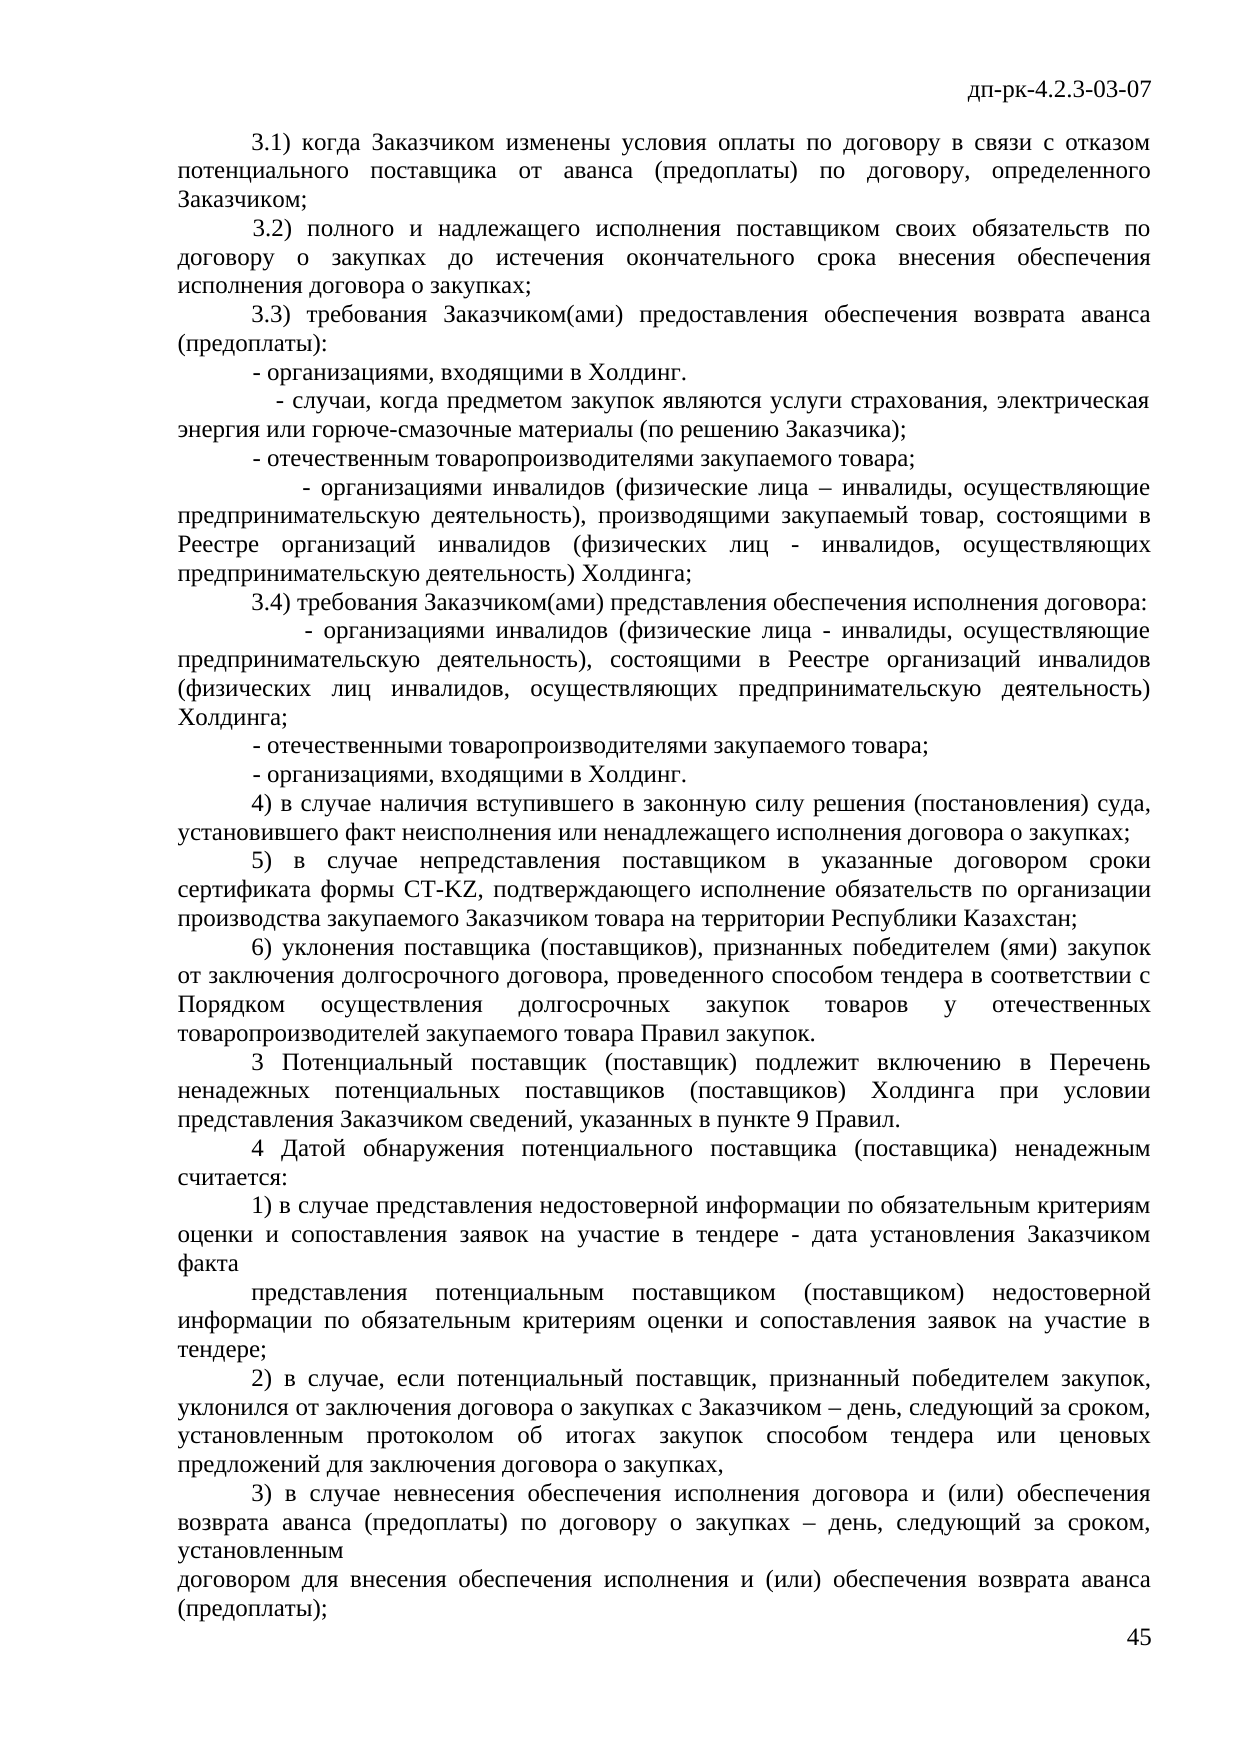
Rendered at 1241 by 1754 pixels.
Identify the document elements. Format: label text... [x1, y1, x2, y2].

text 3.4) требования Заказчиком(ами) представления обеспечения исполнения договора: [177, 587, 1152, 615]
text представления потенциальным поставщиком (поставщиком) недостоверной информации по обязательным критериям оценки и сопоставления заявок на участие в тендере; [177, 1277, 1152, 1363]
text 4) в случае наличия вступившего в законную силу решения (постановления) суда, установившего факт неисполнения или ненадлежащего исполнения договора о закупках; [177, 788, 1152, 845]
text 3 Потенциальный поставщик (поставщик) подлежит включению в Перечень ненадежных потенциальных поставщиков (поставщиков) Холдинга при условии представления Заказчиком сведений, указанных в пункте 9 Правил. [177, 1047, 1152, 1133]
text 5) в случае непредставления поставщиком в указанные договором сроки сертификата формы СТ-KZ, подтверждающего исполнение обязательств по организации производства закупаемого Заказчиком товара на территории Республики Казахстан; [177, 845, 1152, 932]
text - организациями, входящими в Холдинг. [177, 357, 1152, 385]
text - организациями инвалидов (физические лица – инвалиды, осуществляющие предпринимательскую деятельность), производящими закупаемый товар, состоящими в Реестре организаций инвалидов (физических лиц - инвалидов, осуществляющих предпринимательскую деятельность) Холдинга; [177, 472, 1152, 587]
text - организациями инвалидов (физические лица - инвалиды, осуществляющие предпринимательскую деятельность), состоящими в Реестре организаций инвалидов (физических лиц инвалидов, осуществляющих предпринимательскую деятельность) Холдинга; [177, 615, 1152, 730]
text договором для внесения обеспечения исполнения и (или) обеспечения возврата аванса (предоплаты); [177, 1564, 1152, 1622]
text 3) в случае невнесения обеспечения исполнения договора и (или) обеспечения возврата аванса (предоплаты) по договору о закупках – день, следующий за сроком, установленным [177, 1478, 1152, 1564]
text 4 Датой обнаружения потенциального поставщика (поставщика) ненадежным считается: [177, 1133, 1152, 1190]
text - отечественным товаропроизводителями закупаемого товара; [177, 443, 1152, 472]
text 1) в случае представления недостоверной информации по обязательным критериям оценки и сопоставления заявок на участие в тендере - дата установления Заказчиком факта [177, 1190, 1152, 1277]
text 45 [177, 1622, 1152, 1650]
text - случаи, когда предметом закупок являются услуги страхования, электрическая энергия или горюче-смазочные материалы (по решению Заказчика); [177, 385, 1152, 443]
text 3.1) когда Заказчиком изменены условия оплаты по договору в связи с отказом потенциального поставщика от аванса (предоплаты) по договору, определенного Заказчиком; [177, 127, 1152, 213]
text - организациями, входящими в Холдинг. [177, 759, 1152, 788]
text 3.3) требования Заказчиком(ами) предоставления обеспечения возврата аванса (предоплаты): [177, 299, 1152, 357]
text 3.2) полного и надлежащего исполнения поставщиком своих обязательств по договору о закупках до истечения окончательного срока внесения обеспечения исполнения договора о закупках; [177, 213, 1152, 299]
text 2) в случае, если потенциальный поставщик, признанный победителем закупок, уклонился от заключения договора о закупках с Заказчиком – день, следующий за сроком, установленным протоколом об итогах закупок способом тендера или ценовых предложений для заключения договора о закупках, [177, 1363, 1152, 1478]
text - отечественными товаропроизводителями закупаемого товара; [177, 730, 1152, 759]
text 6) уклонения поставщика (поставщиков), признанных победителем (ями) закупок от заключения долгосрочного договора, проведенного способом тендера в соответствии с Порядком осуществления долгосрочных закупок товаров у отечественных товаропроизводителей закупаемого товара Правил закупок. [177, 932, 1152, 1047]
